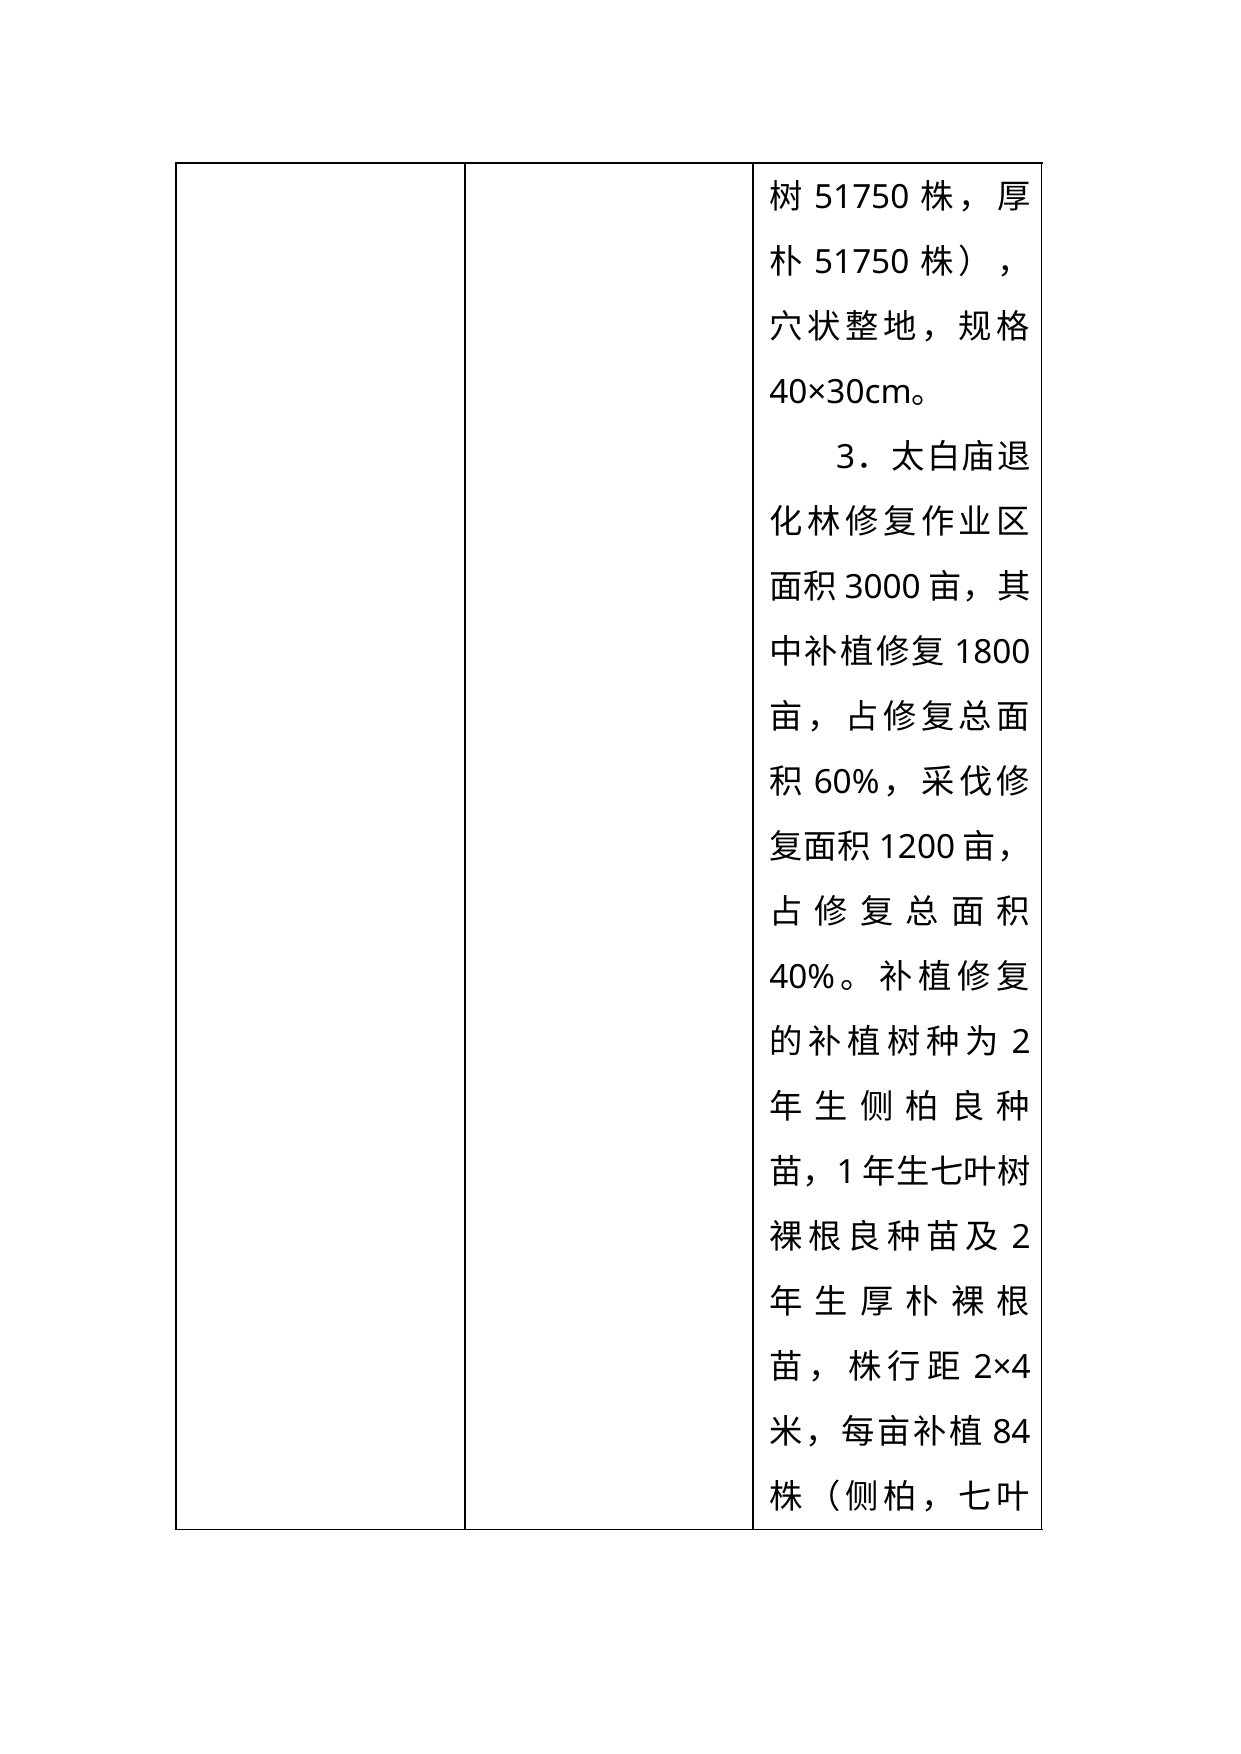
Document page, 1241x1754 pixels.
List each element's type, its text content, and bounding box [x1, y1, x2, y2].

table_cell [754, 164, 1041, 1528]
table_cell [466, 164, 752, 1528]
table_cell 1 [177, 164, 464, 1528]
